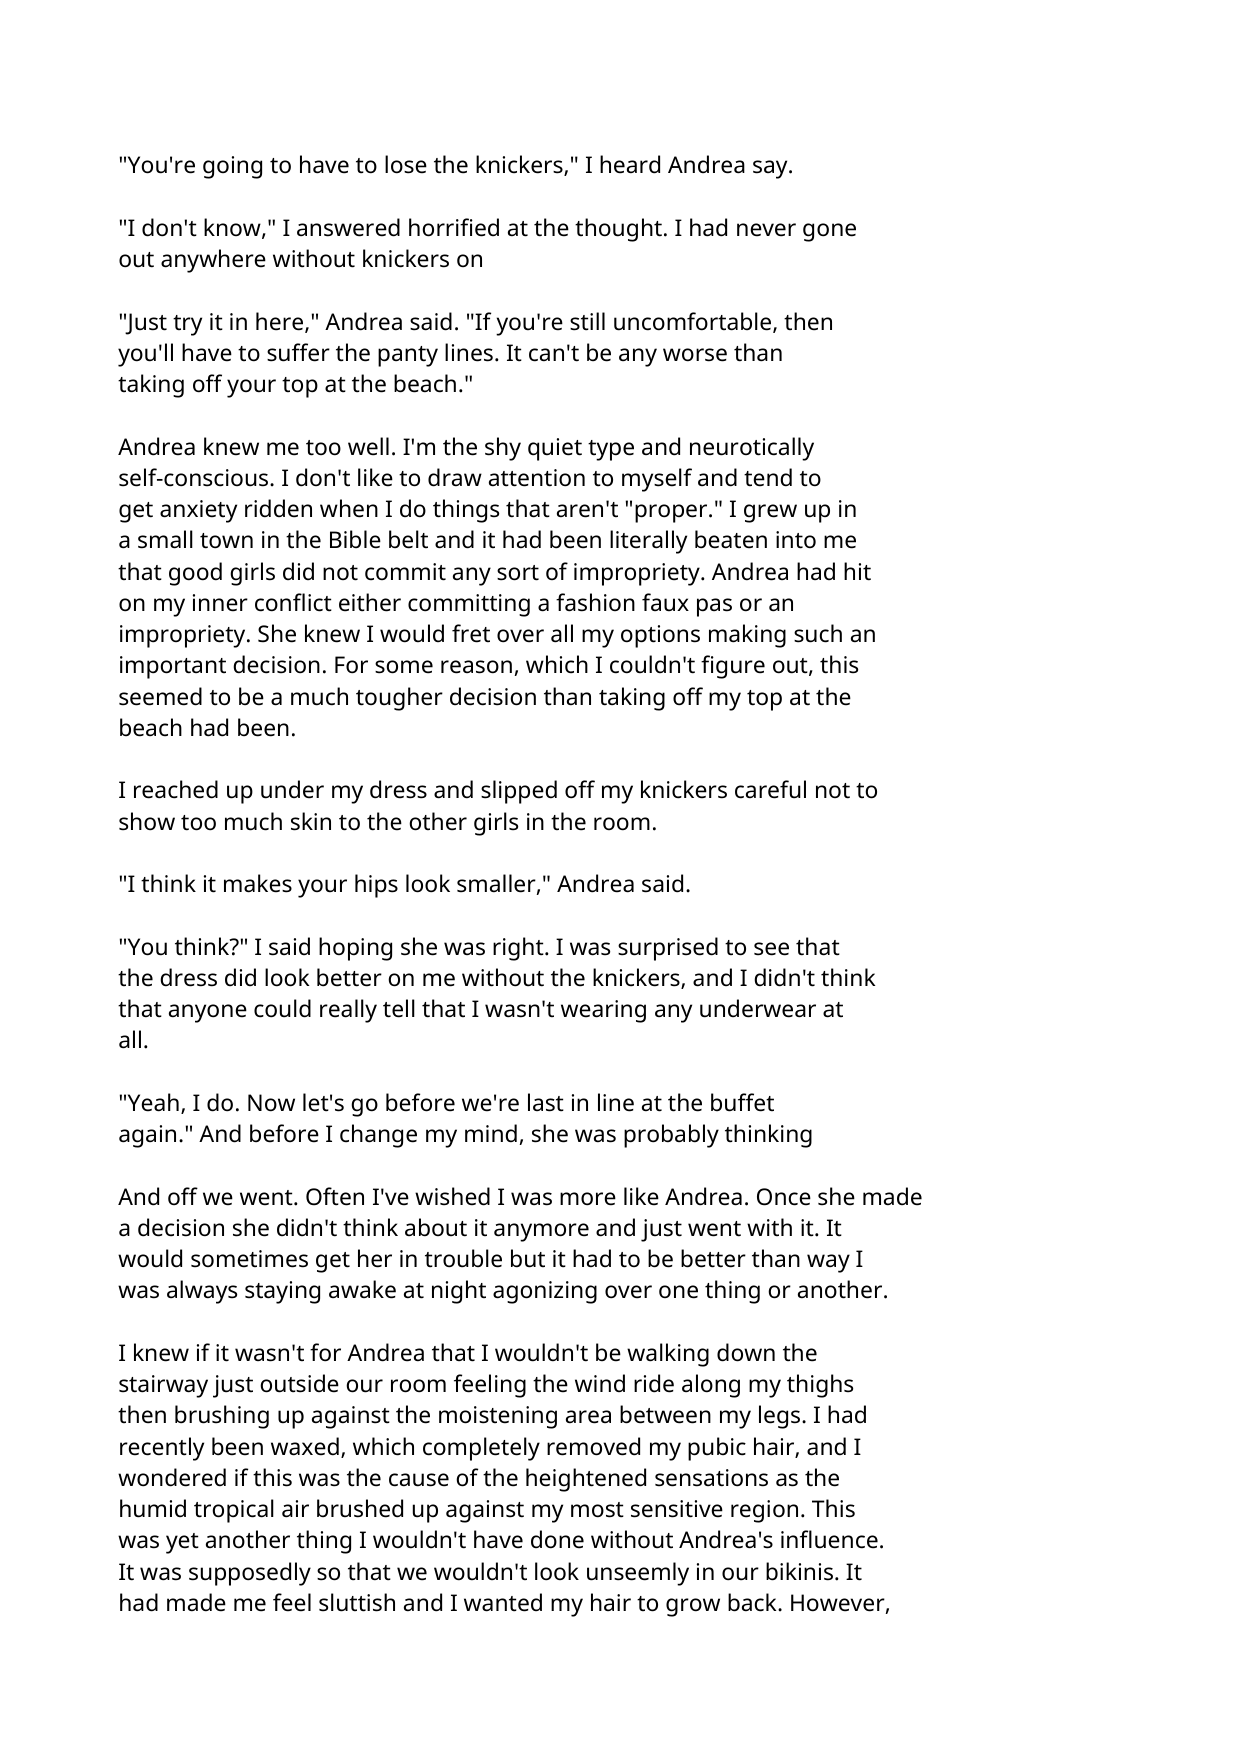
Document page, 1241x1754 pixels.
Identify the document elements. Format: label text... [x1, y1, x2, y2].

text "I think it makes your hips look smaller," Andrea said. [118, 868, 1122, 899]
text then brushing up against the moistening area between my legs. I had [118, 1399, 1122, 1431]
text "Yeah, I do. Now let's go before we're last in line at the buffet [118, 1087, 1122, 1118]
text "I don't know," I answered horrified at the thought. I had never gone [118, 212, 1122, 243]
text taking off your top at the beach." [118, 368, 1122, 399]
text that anyone could really tell that I wasn't wearing any underwear at [118, 993, 1122, 1024]
text out anywhere without knickers on [118, 243, 1122, 274]
text I reached up under my dress and slipped off my knickers careful not to [118, 774, 1122, 806]
text again." And before I change my mind, she was probably thinking [118, 1118, 1122, 1149]
text wondered if this was the cause of the heightened sensations as the [118, 1462, 1122, 1493]
text was yet another thing I wouldn't have done without Andrea's influence. [118, 1524, 1122, 1556]
text a small town in the Bible belt and it had been literally beaten into me [118, 524, 1122, 556]
text beach had been. [118, 712, 1122, 743]
text humid tropical air brushed up against my most sensitive region. This [118, 1493, 1122, 1524]
text on my inner conflict either committing a fashion faux pas or an [118, 587, 1122, 618]
text "Just try it in here," Andrea said. "If you're still uncomfortable, then [118, 306, 1122, 337]
text "You're going to have to lose the knickers," I heard Andrea say. [118, 149, 1122, 181]
text that good girls did not commit any sort of impropriety. Andrea had hit [118, 556, 1122, 587]
text impropriety. She knew I would fret over all my options making such an [118, 618, 1122, 649]
text And off we went. Often I've wished I was more like Andrea. Once she made [118, 1181, 1122, 1212]
text self-conscious. I don't like to draw attention to myself and tend to [118, 462, 1122, 493]
text show too much skin to the other girls in the room. [118, 806, 1122, 837]
text would sometimes get her in trouble but it had to be better than way I [118, 1243, 1122, 1274]
text seemed to be a much tougher decision than taking off my top at the [118, 681, 1122, 712]
text I knew if it wasn't for Andrea that I wouldn't be walking down the [118, 1337, 1122, 1368]
text all. [118, 1024, 1122, 1056]
text It was supposedly so that we wouldn't look unseemly in our bikinis. It [118, 1556, 1122, 1587]
text recently been waxed, which completely removed my pubic hair, and I [118, 1431, 1122, 1462]
text was always staying awake at night agonizing over one thing or another. [118, 1274, 1122, 1306]
text get anxiety ridden when I do things that aren't "proper." I grew up in [118, 493, 1122, 524]
text had made me feel sluttish and I wanted my hair to grow back. However, [118, 1587, 1122, 1618]
text you'll have to suffer the panty lines. It can't be any worse than [118, 337, 1122, 368]
text "You think?" I said hoping she was right. I was surprised to see that [118, 931, 1122, 962]
text stairway just outside our room feeling the wind ride along my thighs [118, 1368, 1122, 1399]
text important decision. For some reason, which I couldn't figure out, this [118, 649, 1122, 681]
text the dress did look better on me without the knickers, and I didn't think [118, 962, 1122, 993]
text Andrea knew me too well. I'm the shy quiet type and neurotically [118, 431, 1122, 462]
text a decision she didn't think about it anymore and just went with it. It [118, 1212, 1122, 1243]
